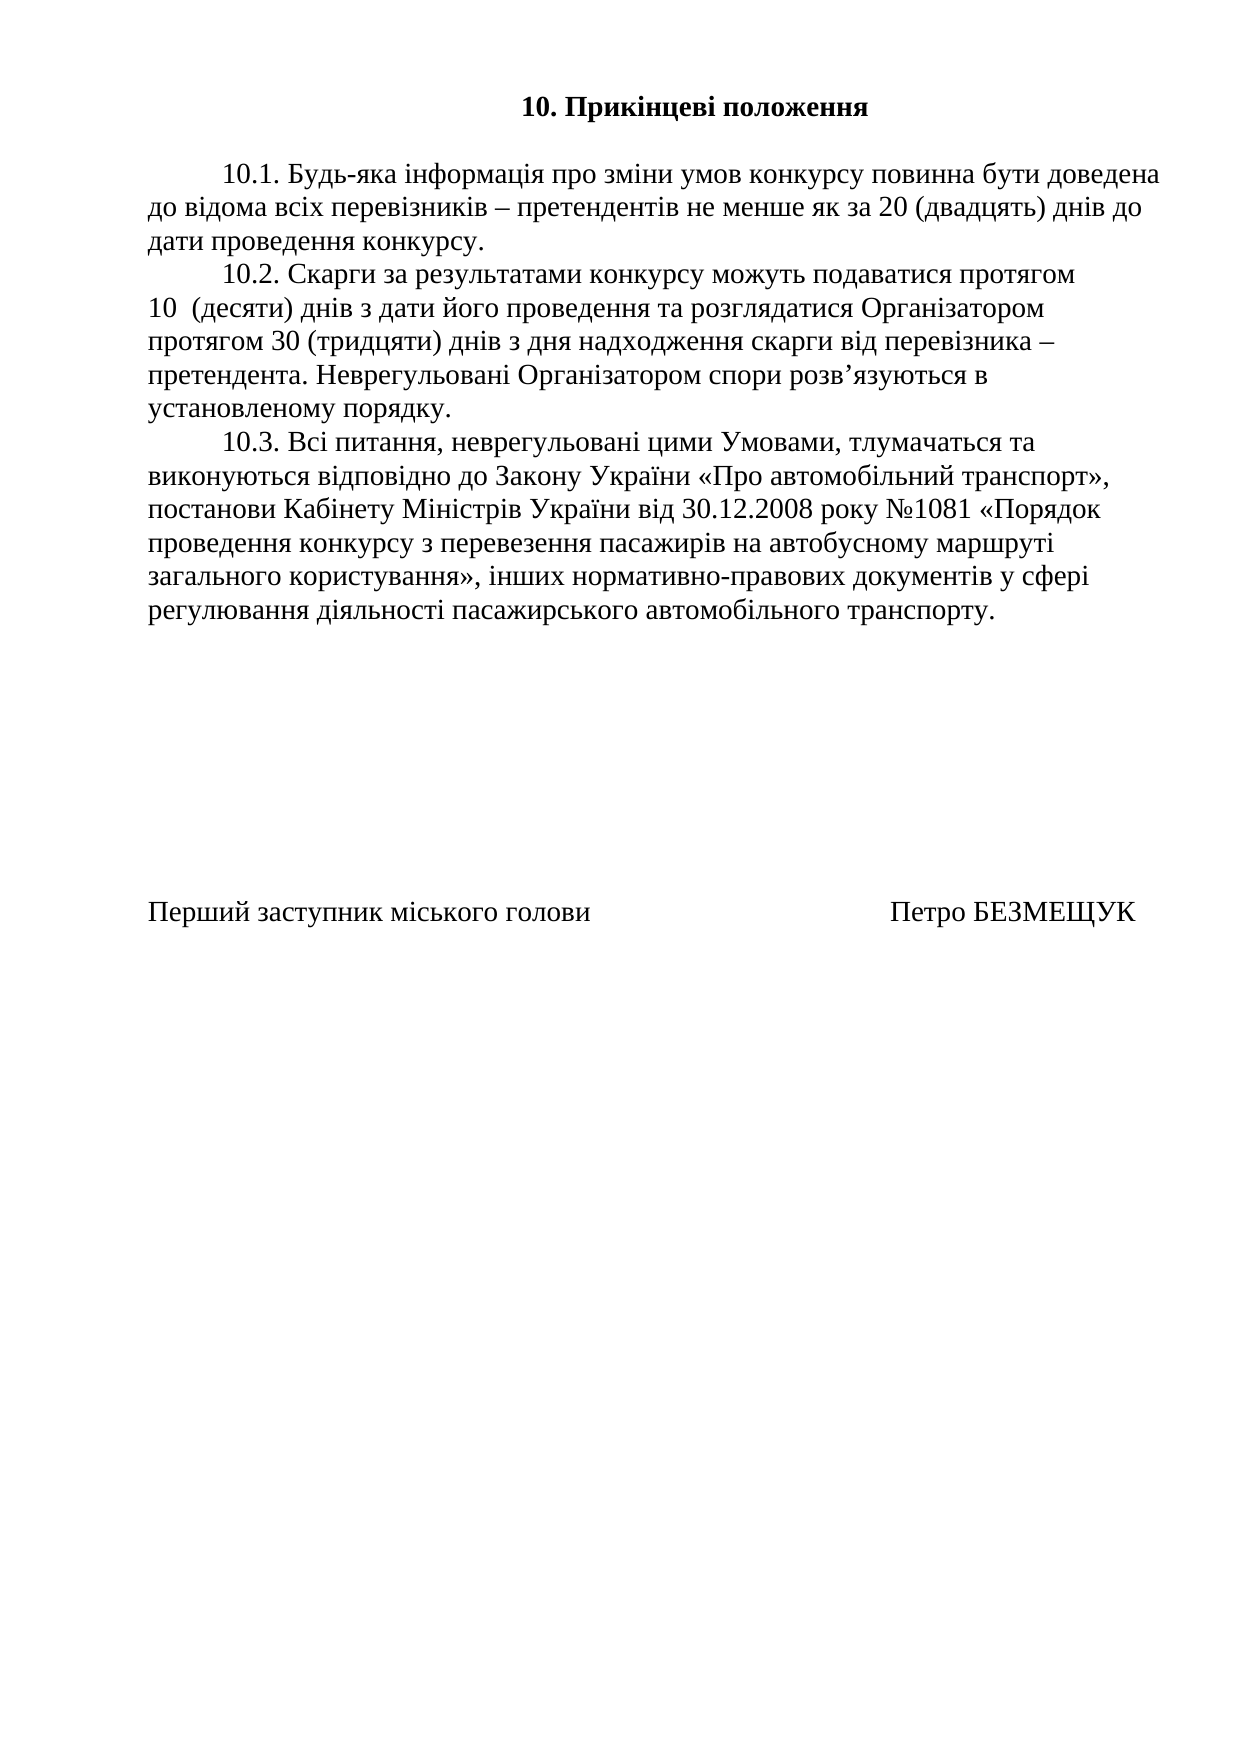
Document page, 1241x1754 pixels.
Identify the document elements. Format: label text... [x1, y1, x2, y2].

text 10. Прикінцеві положення [223, 89, 1167, 122]
text 10.3. Всі питання, неврегульовані цими Умовами, тлумачаться та виконуються відповідно до Закону України «Про автомобільний транспорт», постанови Кабінету Міністрів України від 30.12.2008 року №1081 «Порядок проведення конкурсу з перевезення пасажирів на автобусному маршруті загального користування», інших нормативно-правових документів у сфері регулювання діяльності пасажирського автомобільного транспорту. [148, 424, 1167, 625]
text 10.2. Скарги за результатами конкурсу можуть подаватися протягом [148, 256, 1167, 290]
text Перший заступник міського голови Петро БЕЗМЕЩУК [148, 894, 1167, 927]
text 10.1. Будь-яка інформація про зміни умов конкурсу повинна бути доведена до відома всіх перевізників – претендентів не менше як за 20 (двадцять) днів до дати проведення конкурсу. [148, 156, 1167, 256]
text 10 (десяти) днів з дати його проведення та розглядатися Організатором протягом 30 (тридцяти) днів з дня надходження скарги від перевізника – претендента. Неврегульовані Організатором спори розв’язуються в установленому порядку. [148, 290, 1167, 424]
